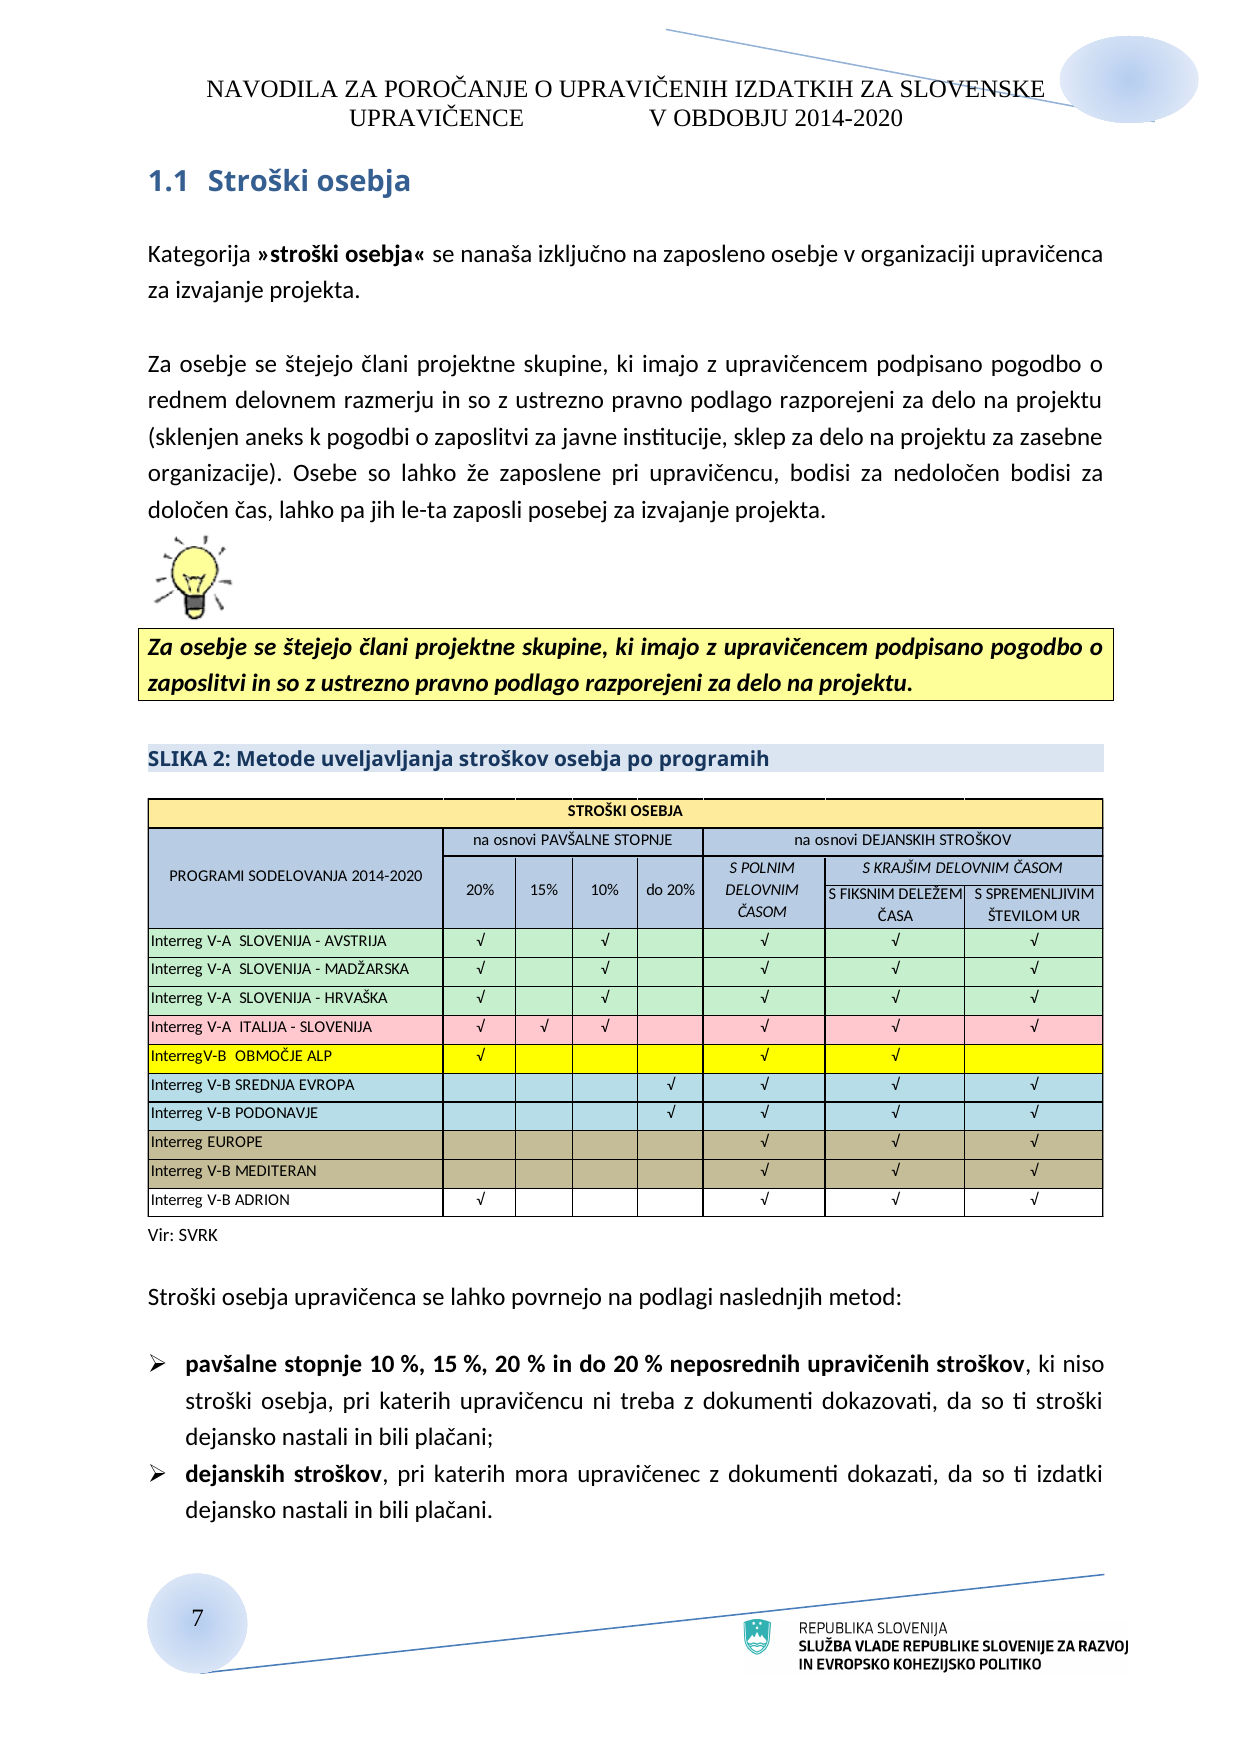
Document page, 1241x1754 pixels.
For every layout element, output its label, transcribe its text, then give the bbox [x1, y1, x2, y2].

text Kategorija »stroški osebja« se nanaša izključno na zaposleno osebje v organizaciji upravičenca za izvajanje projekta. [148, 238, 1104, 305]
text SLIKA 2: Metode uveljavljanja stroškov osebja po programih [148, 744, 1104, 772]
list pavšalne stopnje 10 %, 15 %, 20 % in do 20 % neposrednih upravičenih stroškov, ki niso stroški osebja, pri katerih upravičencu ni treba z dokumenti dokazovati, da so ti stroški dejansko nastali in bili plačani; [148, 1348, 1104, 1452]
text Za osebje se štejejo člani projektne skupine, ki imajo z upravičencem podpisano pogodbo o rednem delovnem razmerju in so z ustrezno pravno podlago razporejeni za delo na projektu (sklenjen aneks k pogodbi o zaposlitvi za javne institucije, sklep za delo na projektu za zasebne organizacije). Osebe so lahko že zaposlene pri upravičencu, bodisi za nedoločen bodisi za določen čas, lahko pa jih le-ta zaposli posebej za izvajanje projekta. [148, 348, 1104, 524]
picture [147, 530, 240, 623]
picture [743, 1619, 1129, 1674]
text Vir: SVRK [148, 1223, 1104, 1246]
text Stroški osebja upravičenca se lahko povrnejo na podlagi naslednjih metod: [148, 1281, 1104, 1312]
list dejanskih stroškov, pri katerih mora upravičenec z dokumenti dokazati, da so ti izdatki dejansko nastali in bili plačani. [148, 1458, 1104, 1525]
text Za osebje se štejejo člani projektne skupine, ki imajo z upravičencem podpisano pogodbo o zaposlitvi in so z ustrezno pravno podlago razporejeni za delo na projektu. [139, 629, 1113, 700]
subtitle Stroški osebja [148, 160, 1104, 200]
